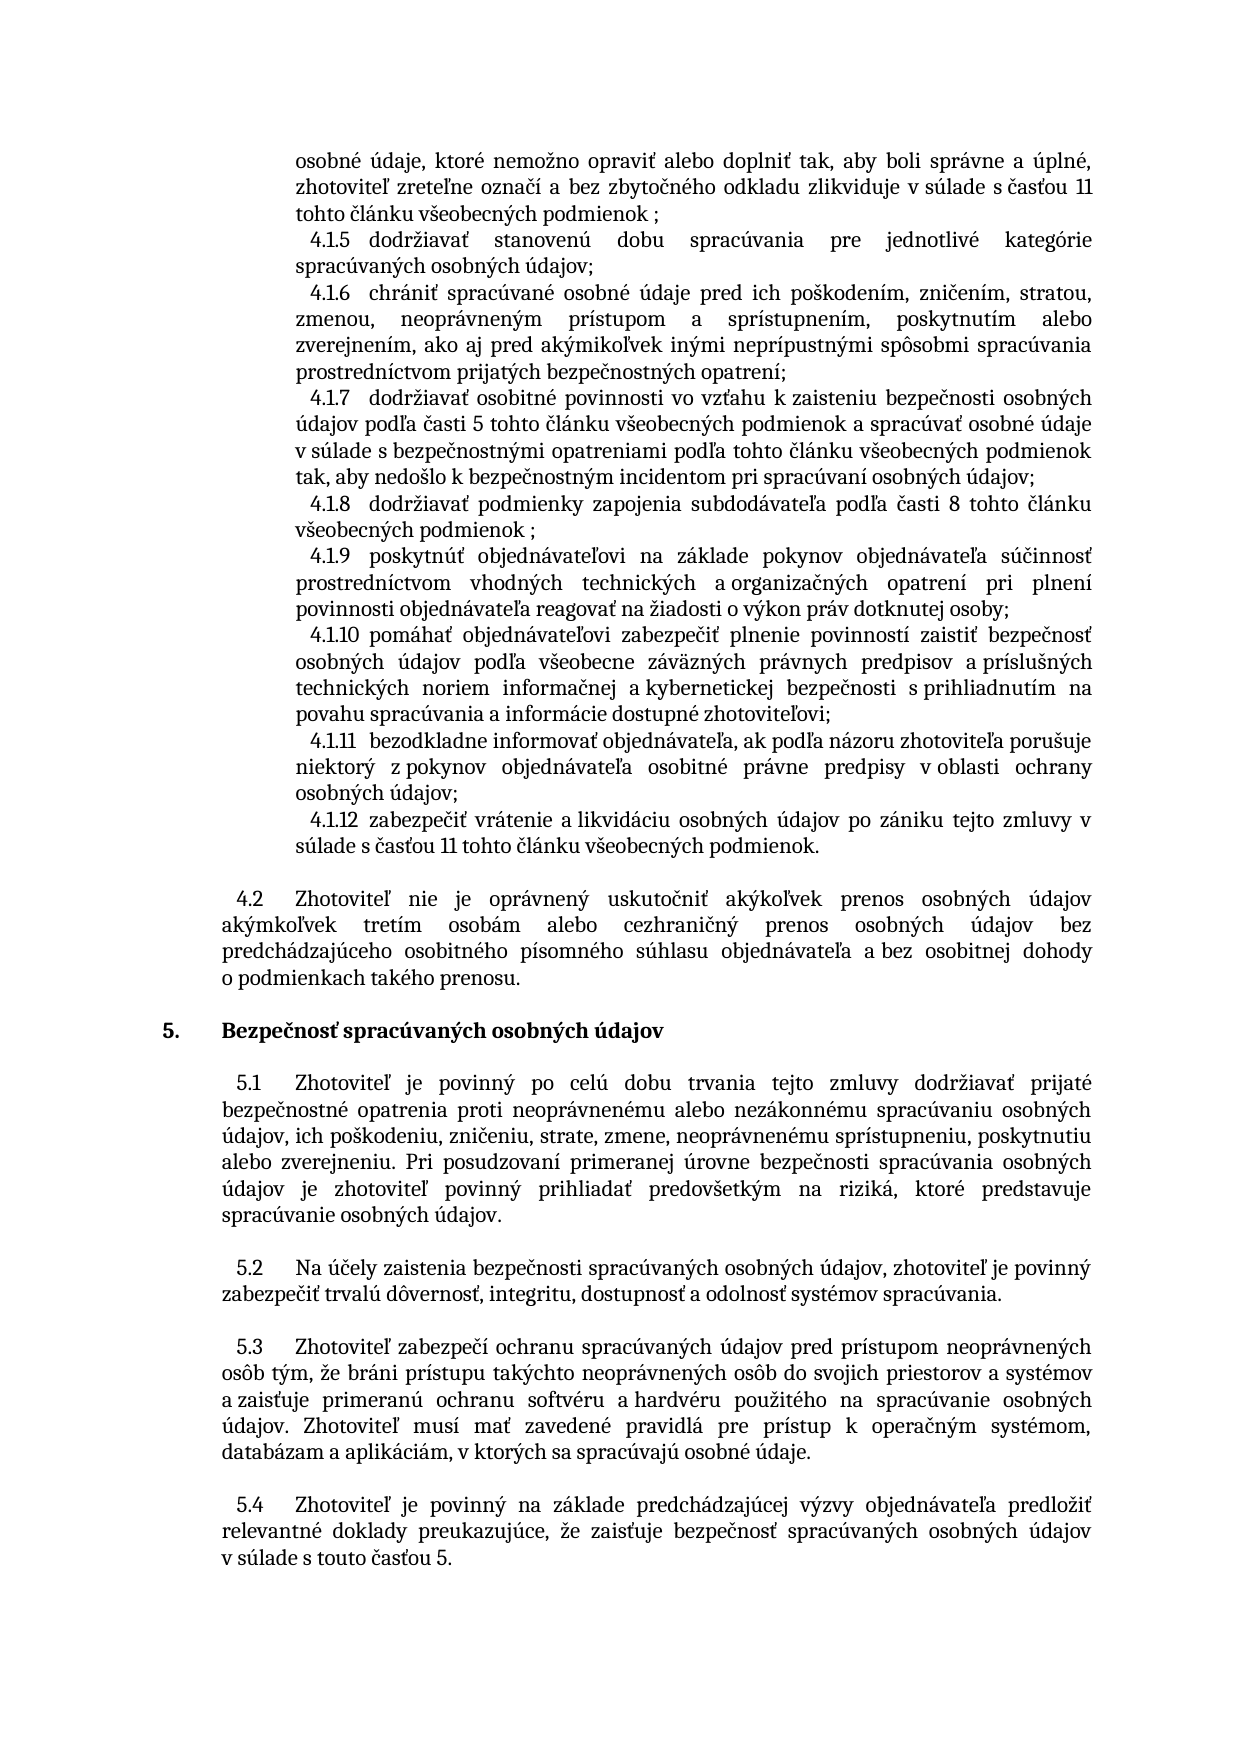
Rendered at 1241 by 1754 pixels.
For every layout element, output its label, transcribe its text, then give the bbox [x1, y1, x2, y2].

list Zhotoviteľ je povinný po celú dobu trvania tejto zmluvy dodržiavať prijaté bezpečnostné opatrenia proti neoprávnenému alebo nezákonnému spracúvaniu osobných údajov, ich poškodeniu, zničeniu, strate, zmene, neoprávnenému sprístupneniu, poskytnutiu alebo zverejneniu. Pri posudzovaní primeranej úrovne bezpečnosti spracúvania osobných údajov je zhotoviteľ povinný prihliadať predovšetkým na riziká, ktoré predstavuje spracúvanie osobných údajov. [222, 1070, 1092, 1228]
list Na účely zaistenia bezpečnosti spracúvaných osobných údajov, zhotoviteľ je povinný zabezpečiť trvalú dôvernosť, integritu, dostupnosť a odolnosť systémov spracúvania. [222, 1254, 1092, 1307]
list dodržiavať podmienky zapojenia subdodávateľa podľa časti 8 tohto článku všeobecných podmienok ; [295, 490, 1092, 543]
list pomáhať objednávateľovi zabezpečiť plnenie povinností zaistiť bezpečnosť osobných údajov podľa všeobecne záväzných právnych predpisov a príslušných technických noriem informačnej a kybernetickej bezpečnosti s prihliadnutím na povahu spracúvania a informácie dostupné zhotoviteľovi; [295, 622, 1092, 727]
list zabezpečiť vrátenie a likvidáciu osobných údajov po zániku tejto zmluvy v súlade s časťou 11 tohto článku všeobecných podmienok. [295, 807, 1092, 859]
list bezodkladne informovať objednávateľa, ak podľa názoru zhotoviteľa porušuje niektorý z pokynov objednávateľa osobitné právne predpisy v oblasti ochrany osobných údajov; [295, 727, 1092, 807]
list Zhotoviteľ nie je oprávnený uskutočniť akýkoľvek prenos osobných údajov akýmkoľvek tretím osobám alebo cezhraničný prenos osobných údajov bez predchádzajúceho osobitného písomného súhlasu objednávateľa a bez osobitnej dohody o podmienkach takého prenosu. [222, 886, 1092, 991]
list Zhotoviteľ zabezpečí ochranu spracúvaných údajov pred prístupom neoprávnených osôb tým, že bráni prístupu takýchto neoprávnených osôb do svojich priestorov a systémov a zaisťuje primeranú ochranu softvéru a hardvéru použitého na spracúvanie osobných údajov. Zhotoviteľ musí mať zavedené pravidlá pre prístup k operačným systémom, databázam a aplikáciám, v ktorých sa spracúvajú osobné údaje. [222, 1334, 1092, 1465]
list dodržiavať stanovenú dobu spracúvania pre jednotlivé kategórie spracúvaných osobných údajov; [295, 227, 1092, 279]
list Bezpečnosť spracúvaných osobných údajov [148, 1017, 1092, 1044]
list poskytnúť objednávateľovi na základe pokynov objednávateľa súčinnosť prostredníctvom vhodných technických a organizačných opatrení pri plnení povinnosti objednávateľa reagovať na žiadosti o výkon práv dotknutej osoby; [295, 543, 1092, 622]
list chrániť spracúvané osobné údaje pred ich poškodením, zničením, stratou, zmenou, neoprávneným prístupom a sprístupnením, poskytnutím alebo zverejnením, ako aj pred akýmikoľvek inými neprípustnými spôsobmi spracúvania prostredníctvom prijatých bezpečnostných opatrení; [295, 279, 1092, 385]
list Zhotoviteľ je povinný na základe predchádzajúcej výzvy objednávateľa predložiť relevantné doklady preukazujúce, že zaisťuje bezpečnosť spracúvaných osobných údajov v súlade s touto časťou 5. [222, 1492, 1092, 1571]
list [295, 148, 1092, 227]
list dodržiavať osobitné povinnosti vo vzťahu k zaisteniu bezpečnosti osobných údajov podľa časti 5 tohto článku všeobecných podmienok a spracúvať osobné údaje v súlade s bezpečnostnými opatreniami podľa tohto článku všeobecných podmienok tak, aby nedošlo k bezpečnostným incidentom pri spracúvaní osobných údajov; [295, 385, 1092, 490]
